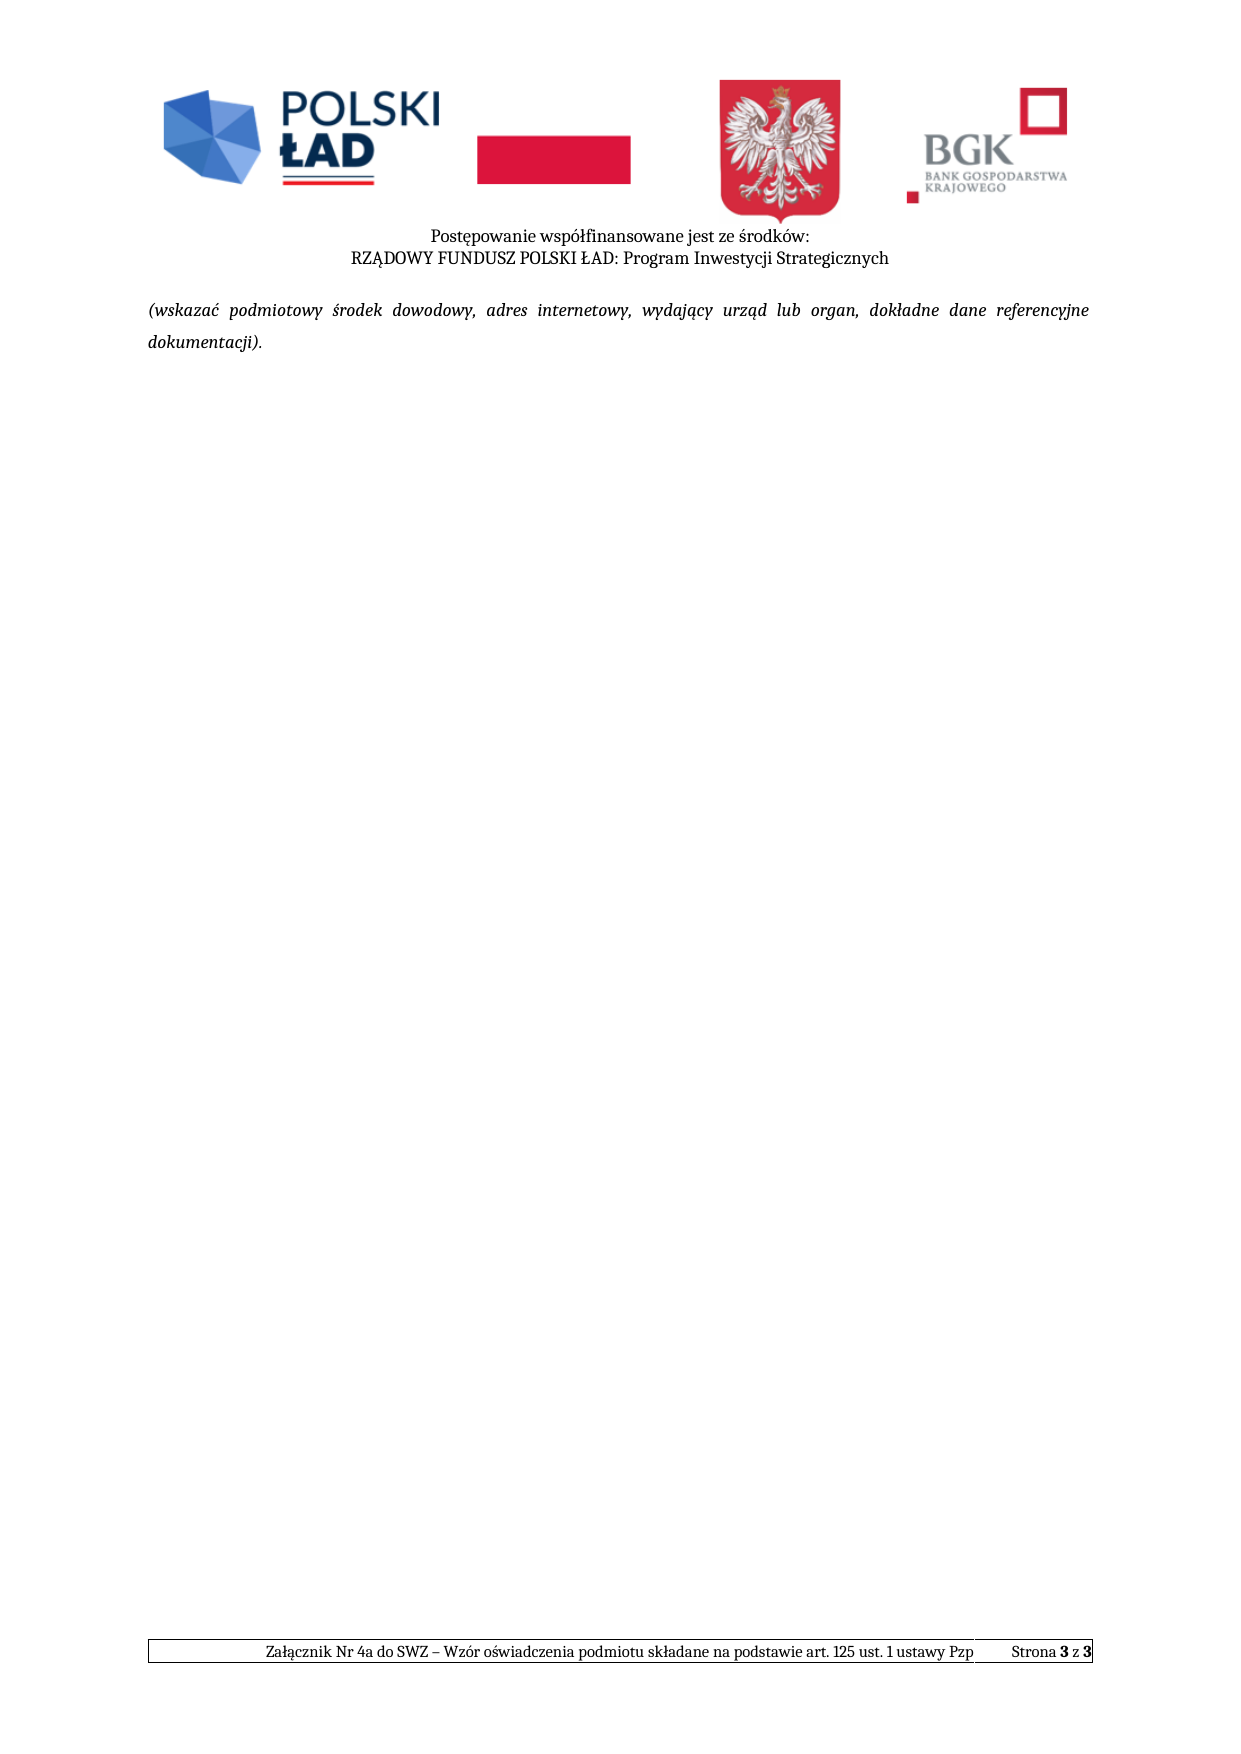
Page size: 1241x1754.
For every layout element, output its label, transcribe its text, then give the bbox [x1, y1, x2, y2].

picture [147, 63, 1093, 226]
text (wskazać podmiotowy środek dowodowy, adres internetowy, wydający urząd lub organ, dokładne dane referencyjne dokumentacji). [148, 299, 1093, 353]
